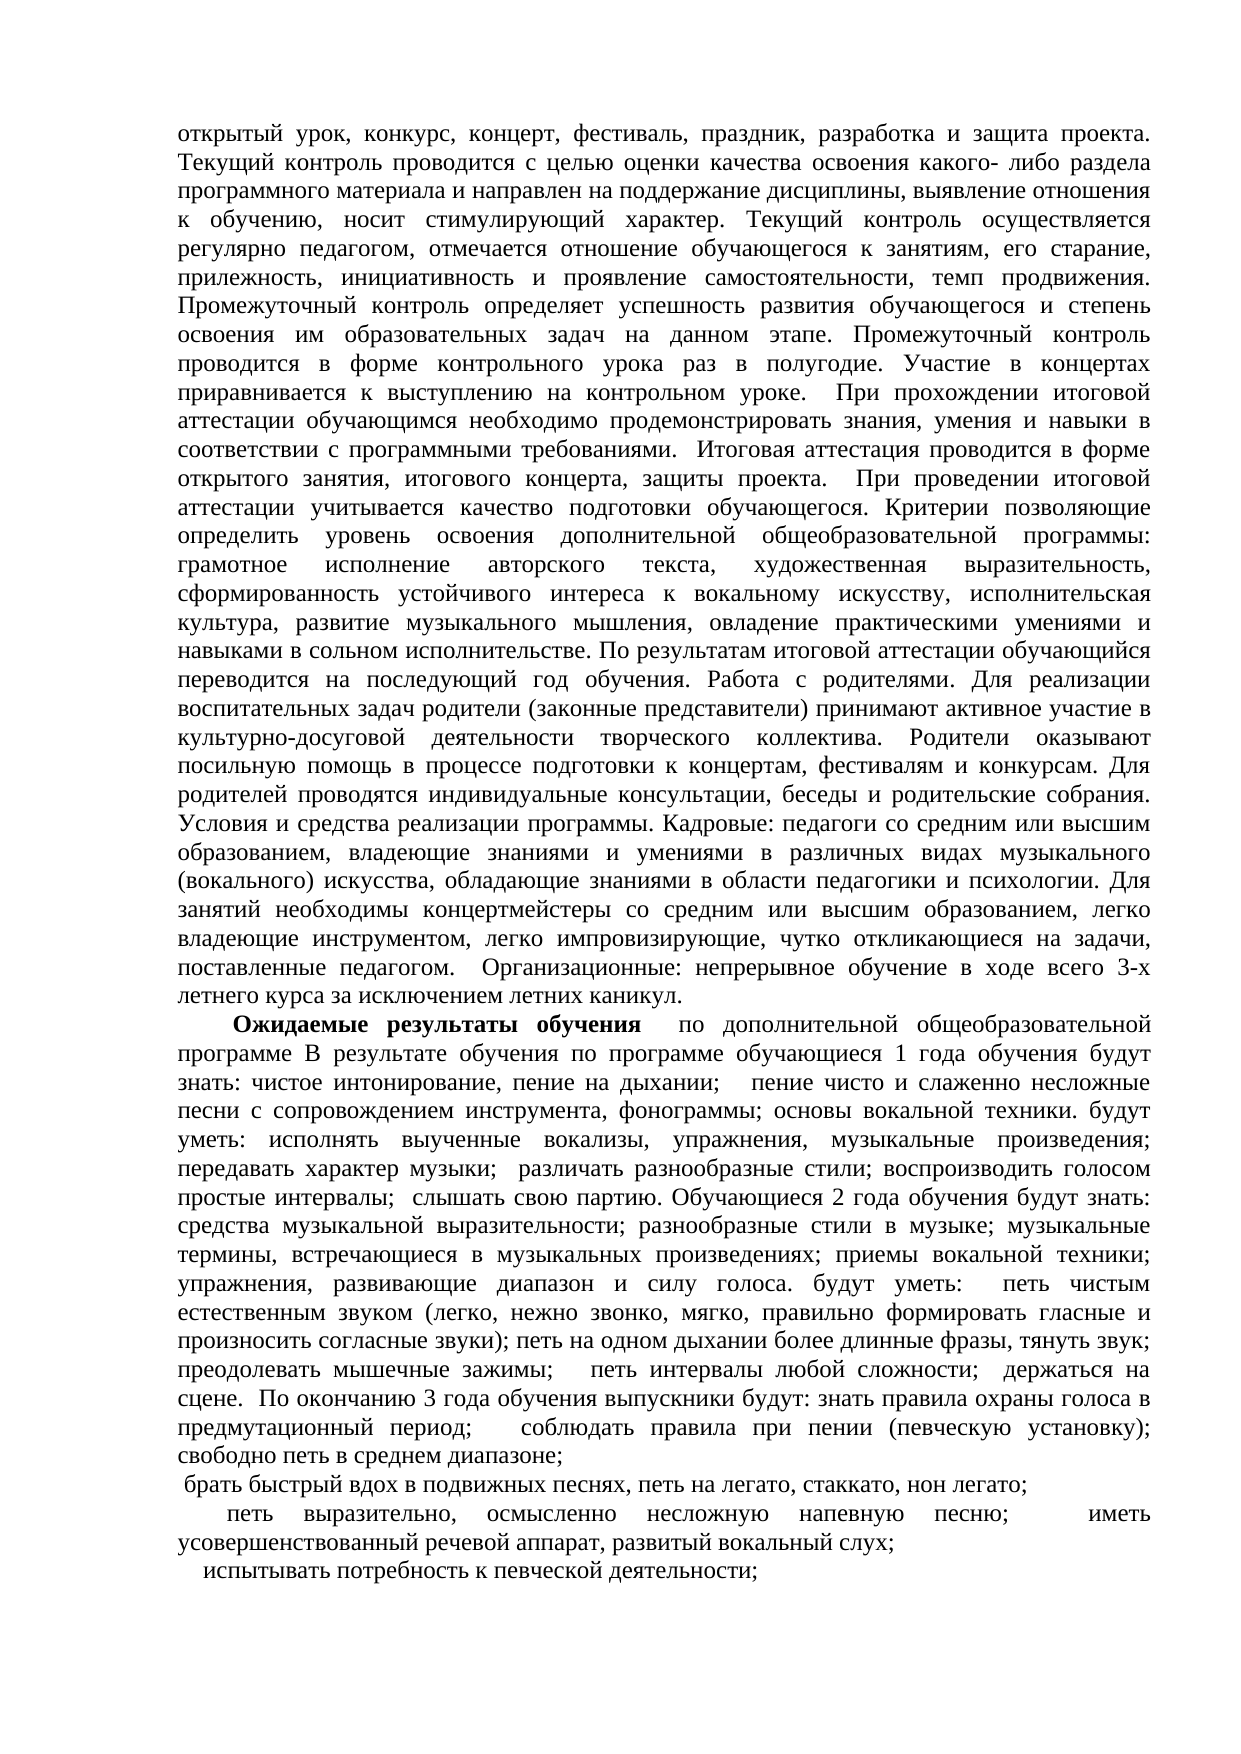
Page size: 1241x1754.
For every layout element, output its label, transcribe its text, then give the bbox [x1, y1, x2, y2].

text брать быстрый вдох в подвижных песнях, петь на легато, стаккато, нон легато; [177, 1469, 1152, 1498]
text  испытывать потребность к певческой деятельности; [177, 1556, 1152, 1584]
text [177, 118, 1152, 1009]
text Ожидаемые результаты обучения по дополнительной общеобразовательной программе В результате обучения по программе обучающиеся 1 года обучения будут знать: чистое интонирование, пение на дыхании; пение чисто и слаженно несложные песни с сопровождением инструмента, фонограммы; основы вокальной техники. будут уметь: исполнять выученные вокализы, упражнения, музыкальные произведения; передавать характер музыки; различать разнообразные стили; воспроизводить голосом простые интервалы; слышать свою партию. Обучающиеся 2 года обучения будут знать: средства музыкальной выразительности; разнообразные стили в музыке; музыкальные термины, встречающиеся в музыкальных произведениях; приемы вокальной техники; упражнения, развивающие диапазон и силу голоса. будут уметь: петь чистым естественным звуком (легко, нежно звонко, мягко, правильно формировать гласные и произносить согласные звуки); петь на одном дыхании более длинные фразы, тянуть звук; преодолевать мышечные зажимы; петь интервалы любой сложности; держаться на сцене. По окончанию 3 года обучения выпускники будут: знать правила охраны голоса в предмутационный период; соблюдать правила при пении (певческую установку); свободно петь в среднем диапазоне; [177, 1009, 1152, 1469]
text  петь выразительно, осмысленно несложную напевную песню;  иметь усовершенствованный речевой аппарат, развитый вокальный слух; [177, 1498, 1152, 1556]
